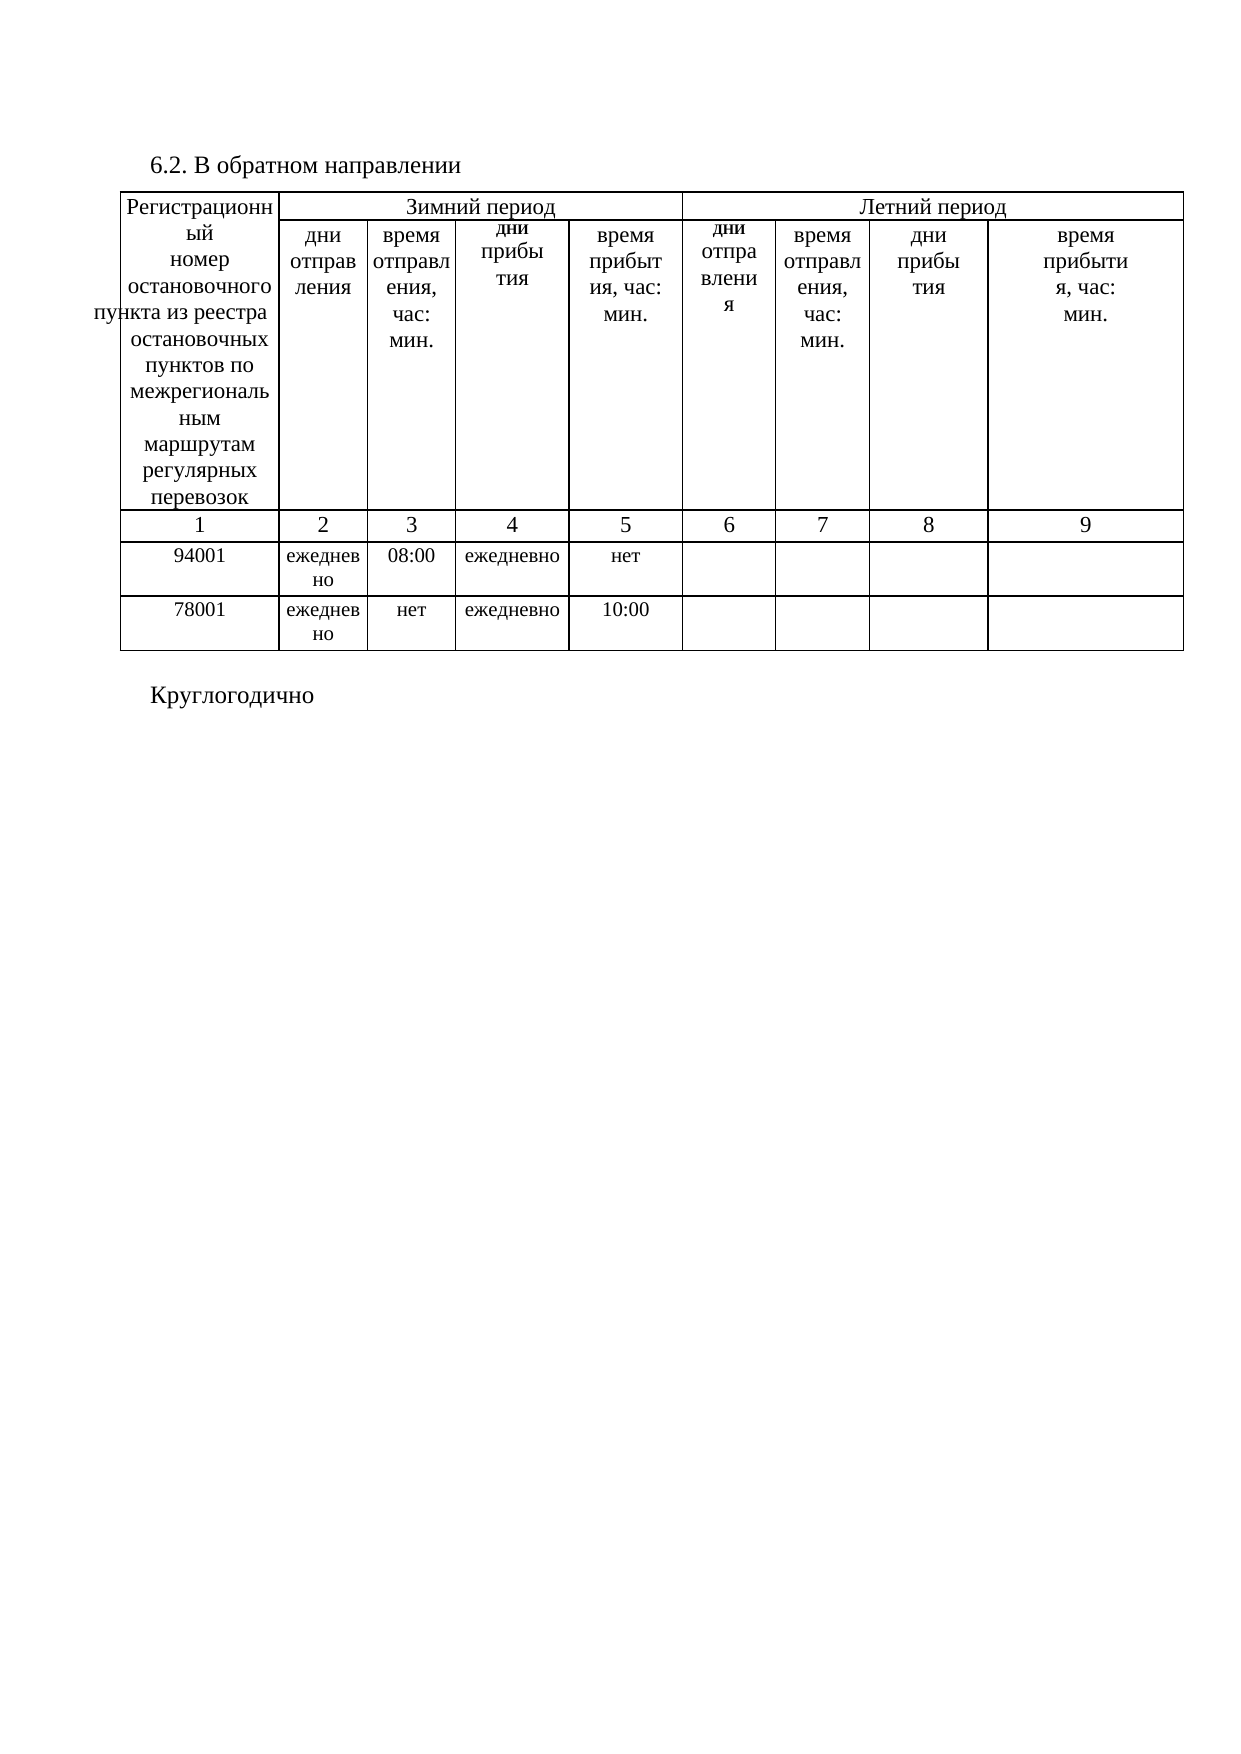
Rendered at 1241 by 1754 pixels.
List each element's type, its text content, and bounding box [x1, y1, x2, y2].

table_cell [989, 597, 1183, 650]
table_cell время отправл ения, час: мин. [368, 221, 455, 509]
table_cell 78001 [121, 597, 278, 650]
table_cell ДНИ прибы тия [456, 221, 568, 509]
table_cell ежедневно [456, 597, 568, 650]
table_cell 6 [683, 511, 775, 541]
table_cell 7 [776, 511, 869, 541]
table_cell время отправл ения, час: мин. [776, 221, 869, 509]
table_cell 4 [456, 511, 568, 541]
table_cell время прибыт ия, час: мин. [570, 221, 682, 509]
table_cell 5 [570, 511, 682, 541]
table_cell 9 [989, 511, 1183, 541]
table_cell 8 [870, 511, 987, 541]
table_cell [870, 543, 987, 595]
table_cell 1 [121, 511, 278, 541]
text Круглогодично [150, 680, 1090, 709]
table_cell время прибыти я, час: мин. [989, 221, 1183, 509]
table_cell [989, 543, 1183, 595]
table_cell 94001 [121, 543, 278, 595]
table_cell [870, 597, 987, 650]
table_cell ДНИ отпра влени я [683, 221, 775, 509]
table_cell [683, 597, 775, 650]
table_cell дни прибы тия [870, 221, 987, 509]
text 6.2. В обратном направлении [150, 150, 1090, 179]
table_cell 08:00 [368, 543, 455, 595]
table_cell [683, 543, 775, 595]
table_cell нет [368, 597, 455, 650]
table_header Летний период [683, 193, 1183, 219]
table_cell ежедневно [456, 543, 568, 595]
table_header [121, 193, 278, 509]
table_cell 2 [280, 511, 367, 541]
table_cell дни отправ ления [280, 221, 367, 509]
table_cell ежедневно [280, 597, 367, 650]
table_header Зимний период [280, 193, 682, 219]
table_cell [776, 597, 869, 650]
table_cell нет [570, 543, 682, 595]
table_cell 10:00 [570, 597, 682, 650]
table_cell ежедневно [280, 543, 367, 595]
table_cell [776, 543, 869, 595]
table_cell 3 [368, 511, 455, 541]
